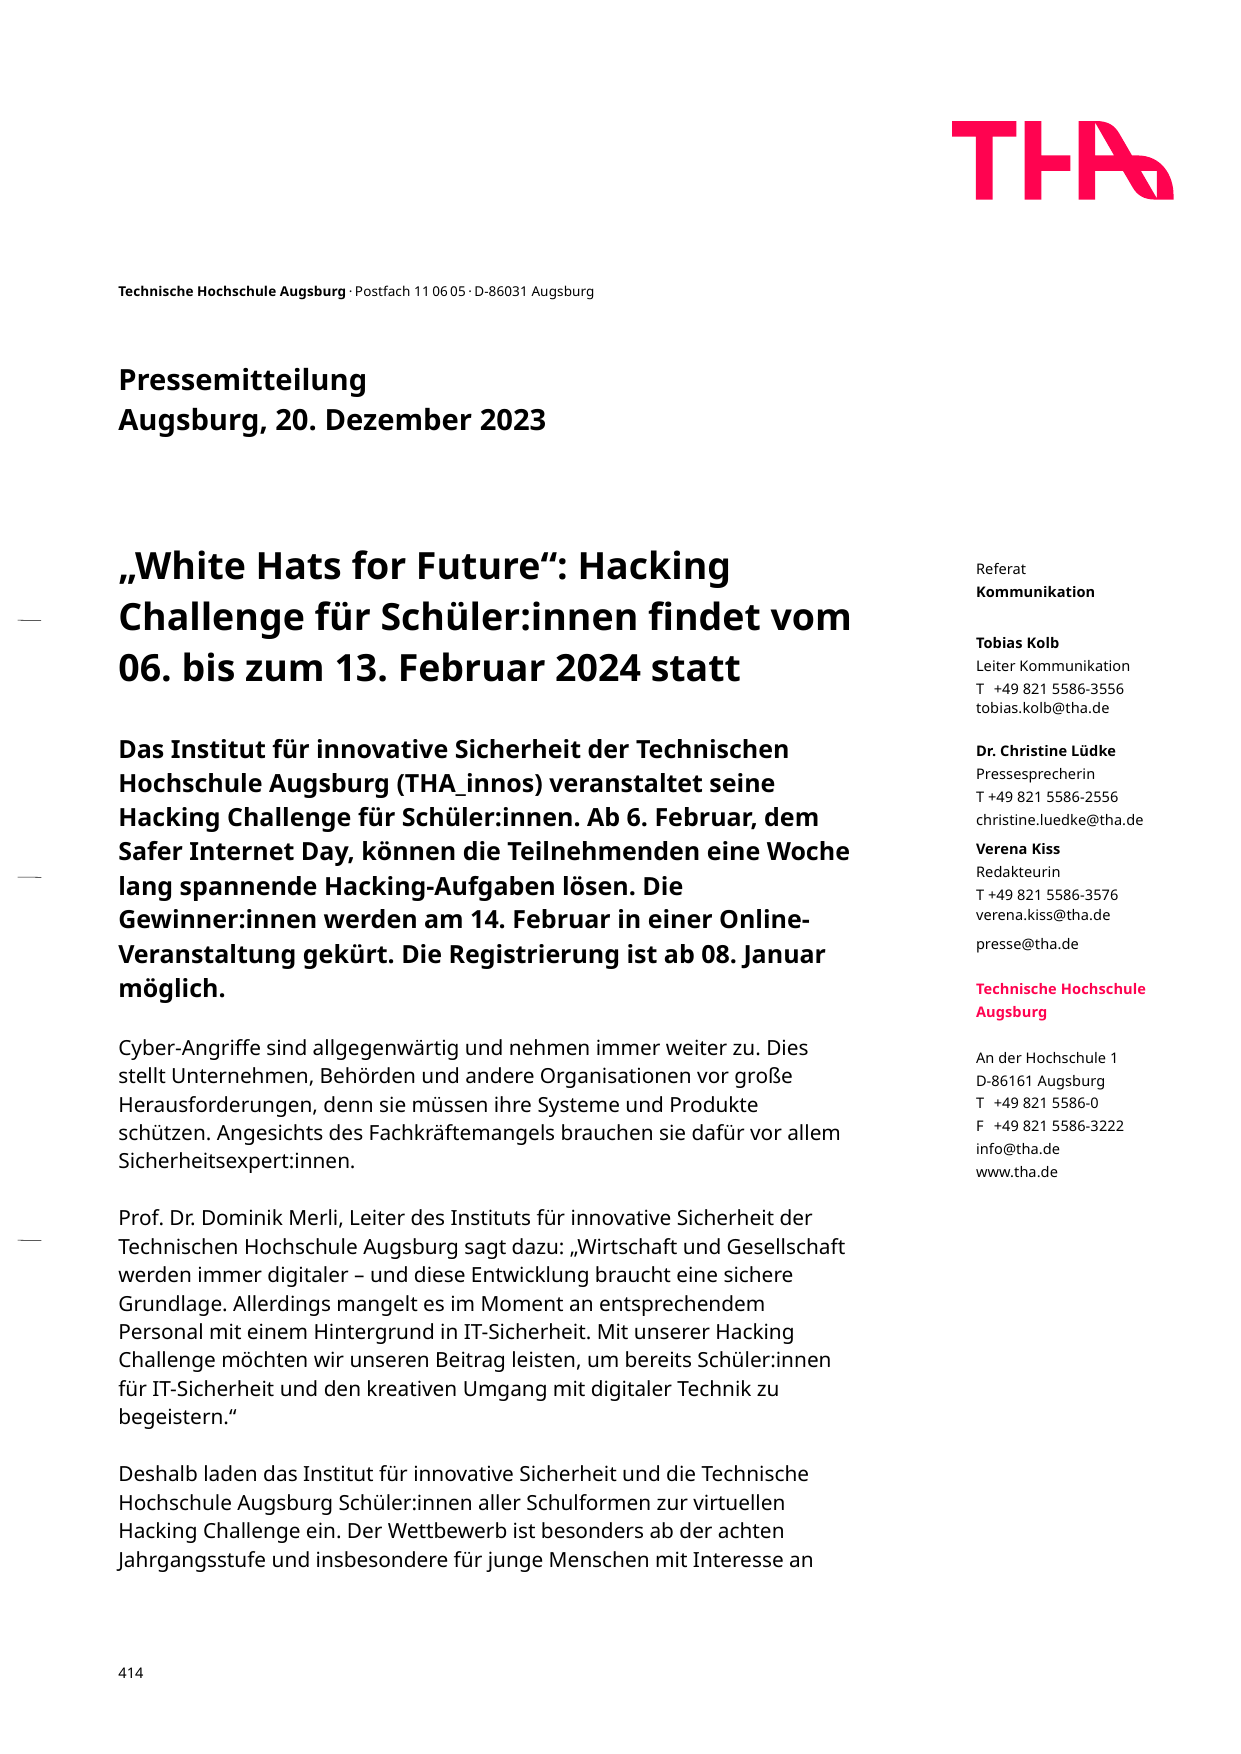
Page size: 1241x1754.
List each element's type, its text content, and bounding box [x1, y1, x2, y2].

text „White Hats for Future“: Hacking Challenge für Schüler:innen findet vom 06. bis zum 13. Februar 2024 statt [118, 539, 856, 692]
table_header Referat Kommunikation [976, 556, 1212, 629]
text Cyber-Angriffe sind allgegenwärtig und nehmen immer weiter zu. Dies stellt Unternehmen, Behörden und andere Organisationen vor große Herausforderungen, denn sie müssen ihre Systeme und Produkte schützen. Angesichts des Fachkräftemangels brauchen sie dafür vor allem Sicherheitsexpert:innen. [118, 1033, 856, 1175]
table_header Pressemitteilung Augsburg, 20. Dezember 2023 [118, 331, 620, 539]
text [118, 1459, 856, 1573]
text Prof. Dr. Dominik Merli, Leiter des Instituts für innovative Sicherheit der Technischen Hochschule Augsburg sagt dazu: „Wirtschaft und Gesellschaft werden immer digitaler – und diese Entwicklung braucht eine sichere Grundlage. Allerdings mangelt es im Moment an entsprechendem Personal mit einem Hintergrund in IT-Sicherheit. Mit unserer Hacking Challenge möchten wir unseren Beitrag leisten, um bereits Schüler:innen für IT-Sicherheit und den kreativen Umgang mit digitaler Technik zu begeistern.“ [118, 1203, 856, 1431]
table_cell Tobias Kolb Leiter Kommunikation T +49 821 5586-3556 tobias.kolb@tha.de Dr. Christine Lüdke Pressesprecherin T +49 821 5586-2556 christine.luedke@tha.de Verena Kiss Redakteurin T +49 821 5586-3576 verena.kiss@tha.de presse@tha.de [976, 630, 1212, 969]
text Das Institut für innovative Sicherheit der Technischen Hochschule Augsburg (THA_innos) veranstaltet seine Hacking Challenge für Schüler:innen. Ab 6. Februar, dem Safer Internet Day, können die Teilnehmenden eine Woche lang spannende Hacking-Aufgaben lösen. Die Gewinner:innen werden am 14. Februar in einer Online-Veranstaltung gekürt. Die Registrierung ist ab 08. Januar möglich. [118, 732, 856, 1033]
